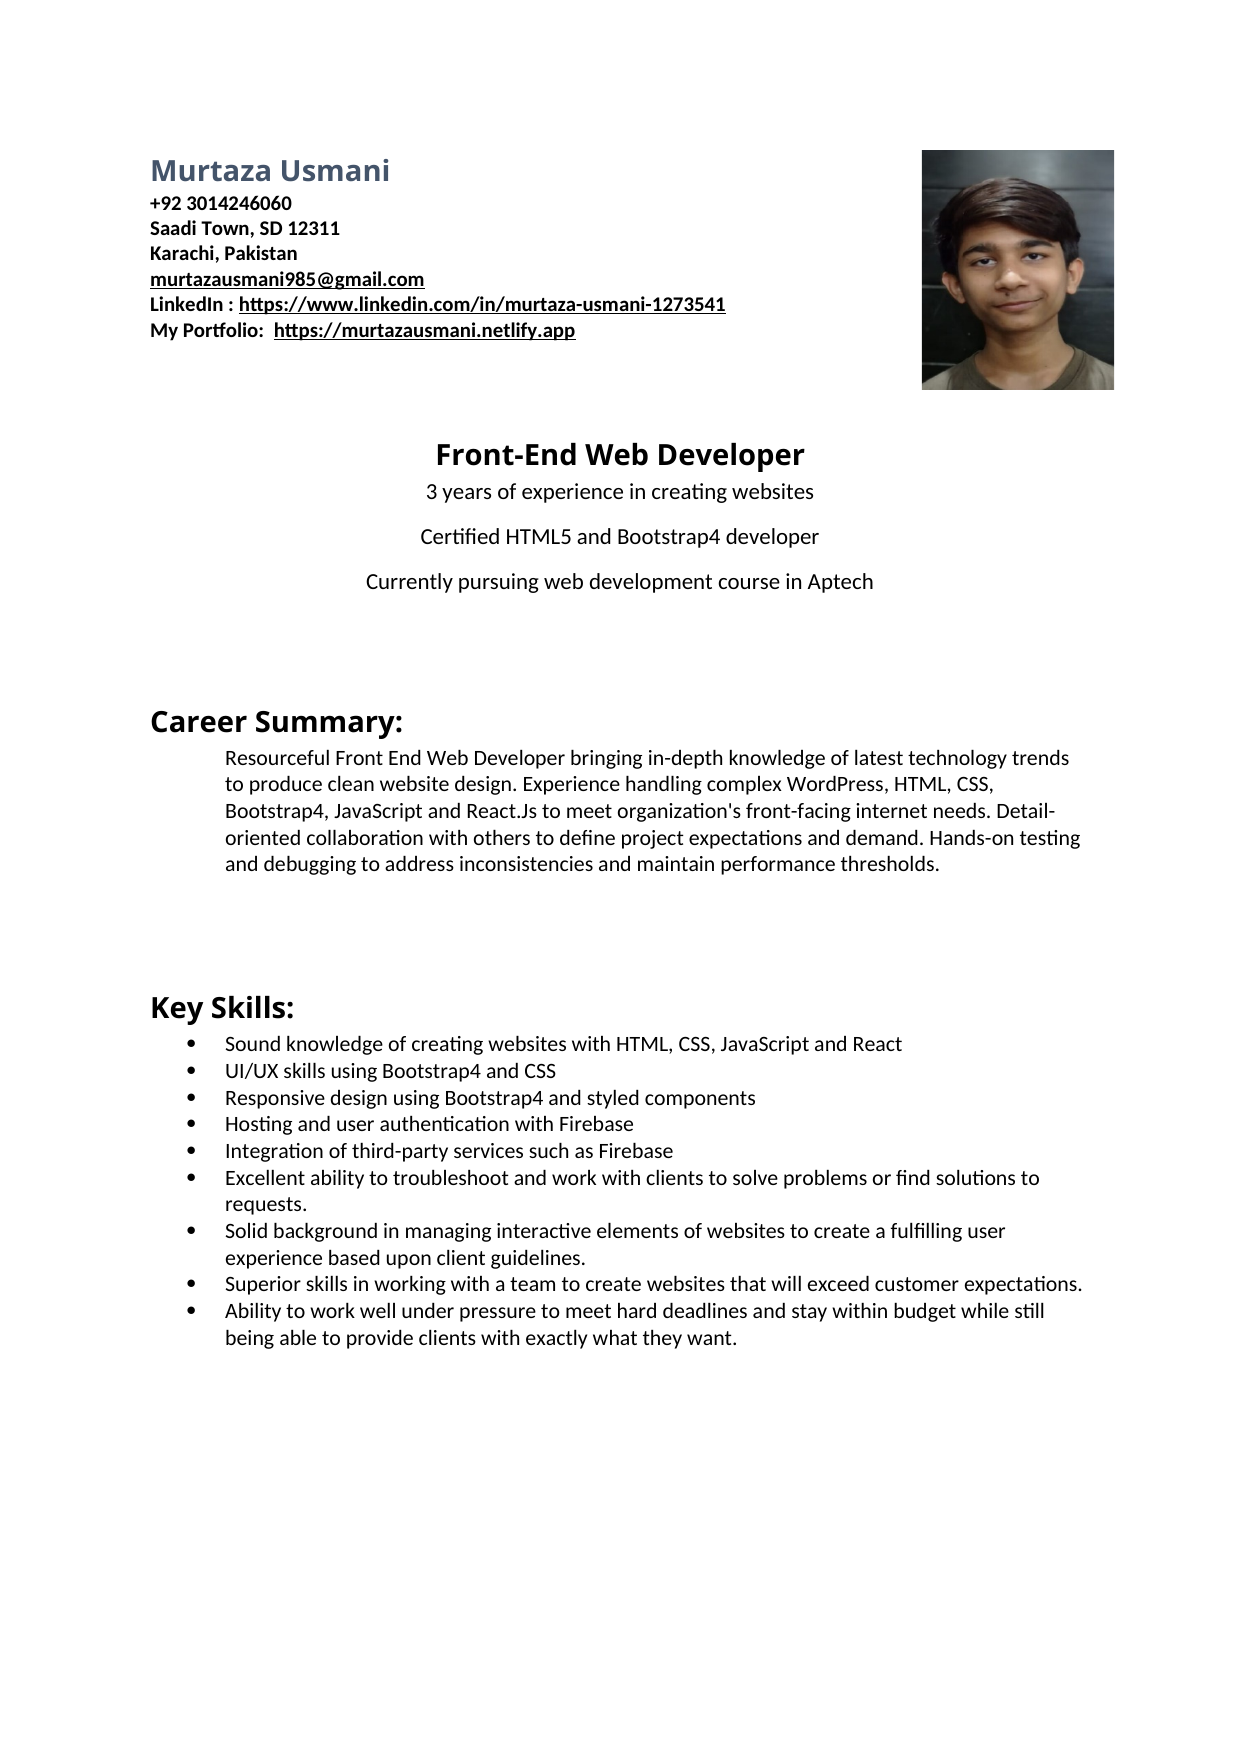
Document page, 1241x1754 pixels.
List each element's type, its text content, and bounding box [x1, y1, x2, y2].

text Karachi, Pakistan [150, 241, 922, 266]
subtitle Career Summary: [150, 701, 1090, 741]
text My Portfolio: https://murtazausmani.netlify.app [150, 317, 922, 342]
list Solid background in managing interactive elements of websites to create a fulfilling user experience based upon client guidelines. [187, 1217, 1090, 1270]
text Murtaza Usmani [150, 150, 922, 190]
subtitle Key Skills: [150, 987, 1090, 1027]
list Excellent ability to troubleshoot and work with clients to solve problems or find solutions to requests. [187, 1164, 1090, 1217]
list Hosting and user authentication with Firebase [187, 1110, 1090, 1137]
list Integration of third-party services such as Firebase [187, 1137, 1090, 1164]
list Responsive design using Bootstrap4 and styled components [187, 1084, 1090, 1110]
picture [922, 150, 1116, 388]
text Currently pursuing web development course in Aptech [150, 567, 1090, 595]
text LinkedIn : https://www.linkedin.com/in/murtaza-usmani-1273541 [150, 291, 922, 317]
list Superior skills in working with a team to create websites that will exceed customer expectations. [187, 1270, 1090, 1297]
text +92 3014246060 [150, 190, 922, 215]
list UI/UX skills using Bootstrap4 and CSS [187, 1057, 1090, 1084]
list Sound knowledge of creating websites with HTML, CSS, JavaScript and React [187, 1030, 1090, 1057]
list Resourceful Front End Web Developer bringing in-depth knowledge of latest technology trends to produce clean website design. Experience handling complex WordPress, HTML, CSS, Bootstrap4, JavaScript and React.Js to meet organization's front-facing internet needs. Detail-oriented collaboration with others to define project expectations and demand. Hands-on testing and debugging to address inconsistencies and maintain performance thresholds. [225, 744, 1090, 877]
text Certified HTML5 and Bootstrap4 developer [150, 522, 1090, 550]
text Saadi Town, SD 12311 [150, 215, 922, 241]
text murtazausmani985@gmail.com [150, 266, 922, 291]
list Ability to work well under pressure to meet hard deadlines and stay within budget while still being able to provide clients with exactly what they want. [187, 1297, 1090, 1350]
text 3 years of experience in creating websites [150, 477, 1090, 506]
subtitle Front-End Web Developer [150, 435, 1090, 474]
